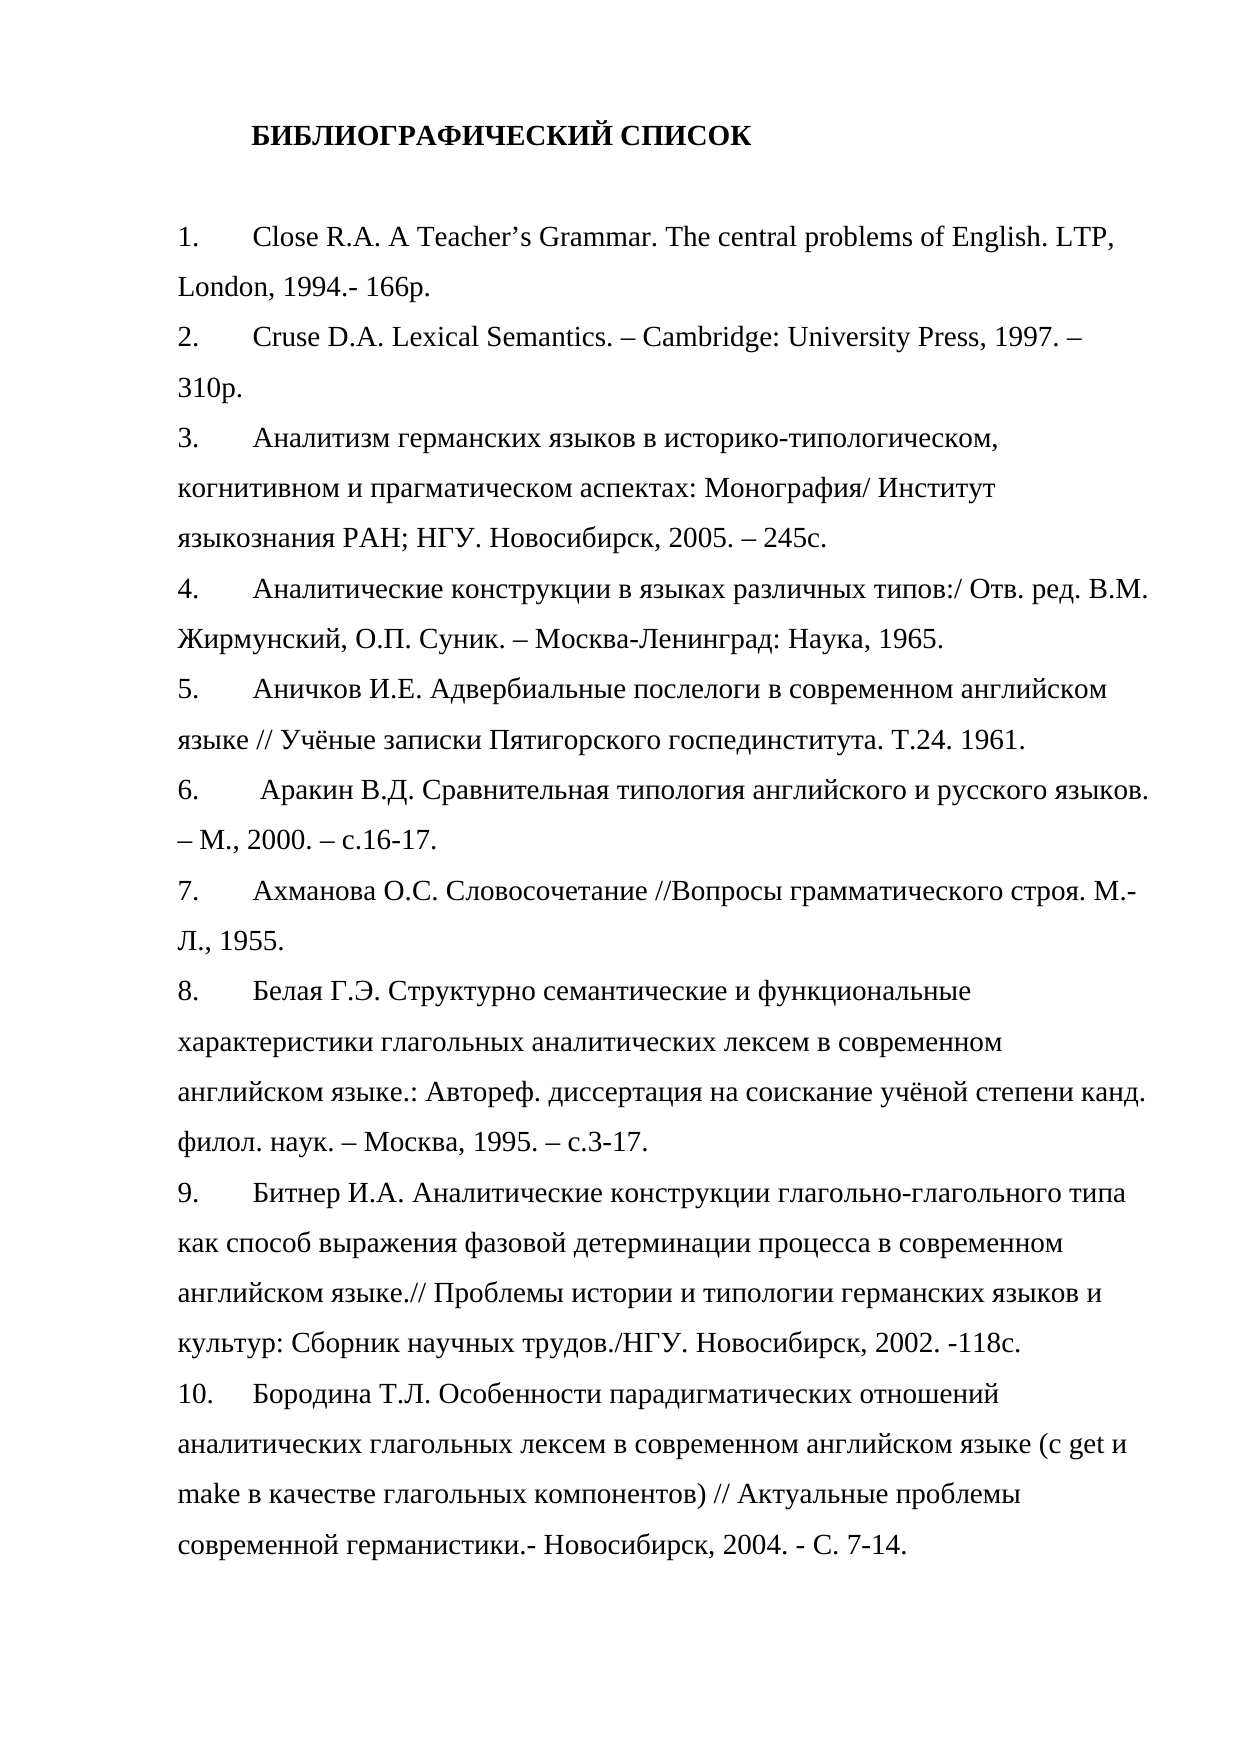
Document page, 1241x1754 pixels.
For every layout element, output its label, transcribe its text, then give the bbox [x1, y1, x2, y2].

list Аналитизм германских языков в историко-типологическом, когнитивном и прагматическом аспектах: Монография/ Институт языкознания РАН; НГУ. Новосибирск, 2005. – 245с. [177, 420, 1152, 554]
list Аналитические конструкции в языках различных типов:/ Отв. ред. В.М. Жирмунский, О.П. Суник. – Москва-Ленинград: Наука, 1965. [177, 571, 1152, 655]
list Бородина Т.Л. Особенности парадигматических отношений аналитических глагольных лексем в современном английском языке (с get и make в качестве глагольных компонентов) // Актуальные проблемы современной германистики.- Новосибирск, 2004. - С. 7-14. [177, 1376, 1152, 1560]
list Ахманова О.С. Словосочетание //Вопросы грамматического строя. М.-Л., 1955. [177, 873, 1152, 957]
list Аничков И.Е. Адвербиальные послелоги в современном английском языке // Учёные записки Пятигорского госпединститута. Т.24. 1961. [177, 672, 1152, 755]
list Cruse D.A. Lexical Semantics. – Cambridge: University Press, 1997. – 310p. [177, 319, 1152, 403]
list Close R.A. A Teacher’s Grammar. The central problems of English. LTP, London, 1994.- 166p. [177, 219, 1152, 303]
list Битнер И.А. Аналитические конструкции глагольно-глагольного типа как способ выражения фазовой детерминации процесса в современном английском языке.// Проблемы истории и типологии германских языков и культур: Сборник научных трудов./НГУ. Новосибирск, 2002. -118с. [177, 1175, 1152, 1359]
text БИБЛИОГРАФИЧЕСКИЙ СПИСОК [177, 118, 1152, 152]
list Белая Г.Э. Структурно семантические и функциональные характеристики глагольных аналитических лексем в современном английском языке.: Автореф. диссертация на соискание учёной степени канд. филол. наук. – Москва, 1995. – с.3-17. [177, 973, 1152, 1158]
list Аракин В.Д. Сравнительная типология английского и русского языков. – М., 2000. – с.16-17. [177, 772, 1152, 856]
